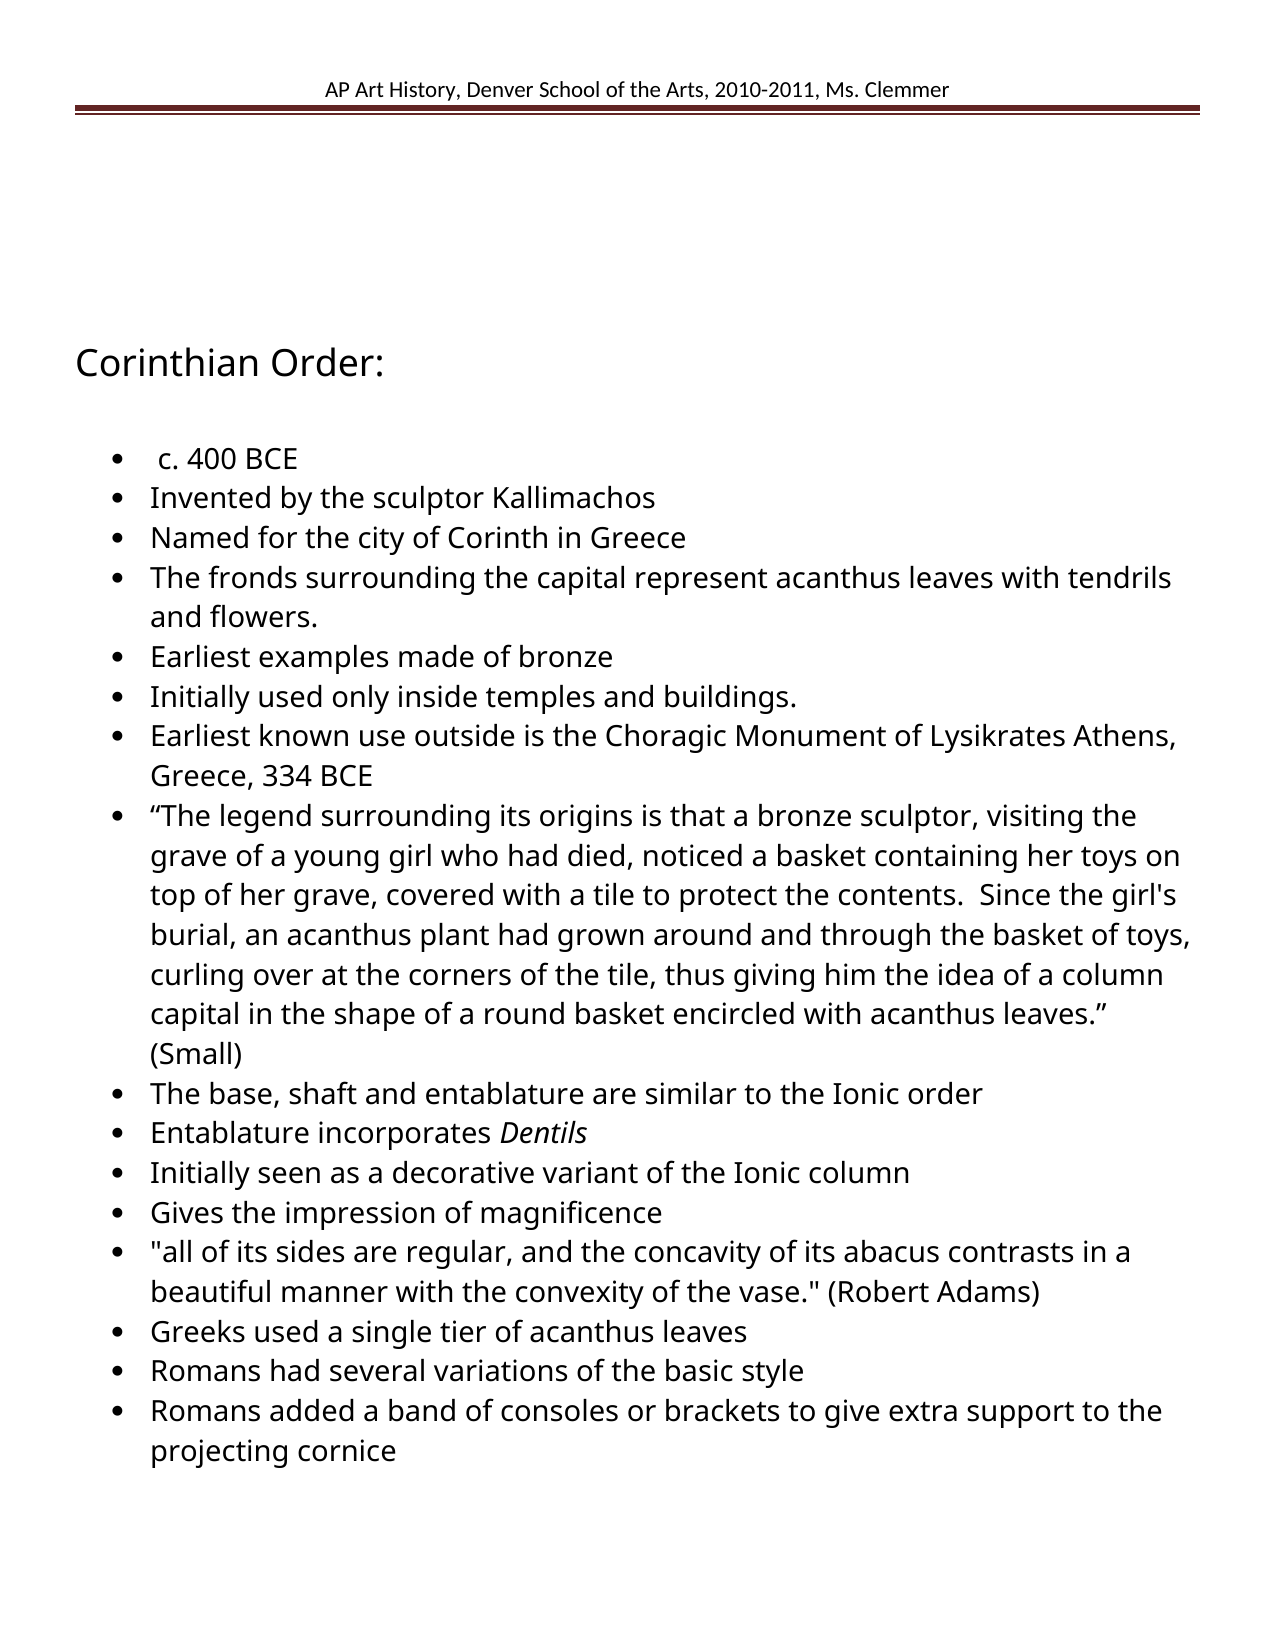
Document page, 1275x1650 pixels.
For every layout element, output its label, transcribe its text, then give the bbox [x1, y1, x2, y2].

list Romans added a band of consoles or brackets to give extra support to the projecting cornice [112, 1390, 1200, 1470]
text Corinthian Order: [75, 336, 1200, 387]
list "all of its sides are regular, and the concavity of its abacus contrasts in a beautiful manner with the convexity of the vase." (Robert Adams) [112, 1232, 1200, 1311]
list “The legend surrounding its origins is that a bronze sculptor, visiting the grave of a young girl who had died, noticed a basket containing her toys on top of her grave, covered with a tile to protect the contents. Since the girl's burial, an acanthus plant had grown around and through the basket of toys, curling over at the corners of the tile, thus giving him the idea of a column capital in the shape of a round basket encircled with acanthus leaves.” (Small) [112, 795, 1200, 1073]
list Invented by the sculptor Kallimachos [112, 478, 1200, 517]
list The fronds surrounding the capital represent acanthus leaves with tendrils and flowers. [112, 557, 1200, 636]
list Entablature incorporates Dentils [112, 1113, 1200, 1152]
list Romans had several variations of the basic style [112, 1351, 1200, 1390]
list Named for the city of Corinth in Greece [112, 517, 1200, 557]
list c. 400 BCE [112, 438, 1200, 478]
list The base, shaft and entablature are similar to the Ionic order [112, 1073, 1200, 1113]
list Initially seen as a decorative variant of the Ionic column [112, 1152, 1200, 1192]
list Earliest examples made of bronze [112, 636, 1200, 676]
list Gives the impression of magnificence [112, 1192, 1200, 1232]
list Initially used only inside temples and buildings. [112, 676, 1200, 716]
list Greeks used a single tier of acanthus leaves [112, 1311, 1200, 1351]
list Earliest known use outside is the Choragic Monument of Lysikrates Athens, Greece, 334 BCE [112, 716, 1200, 795]
